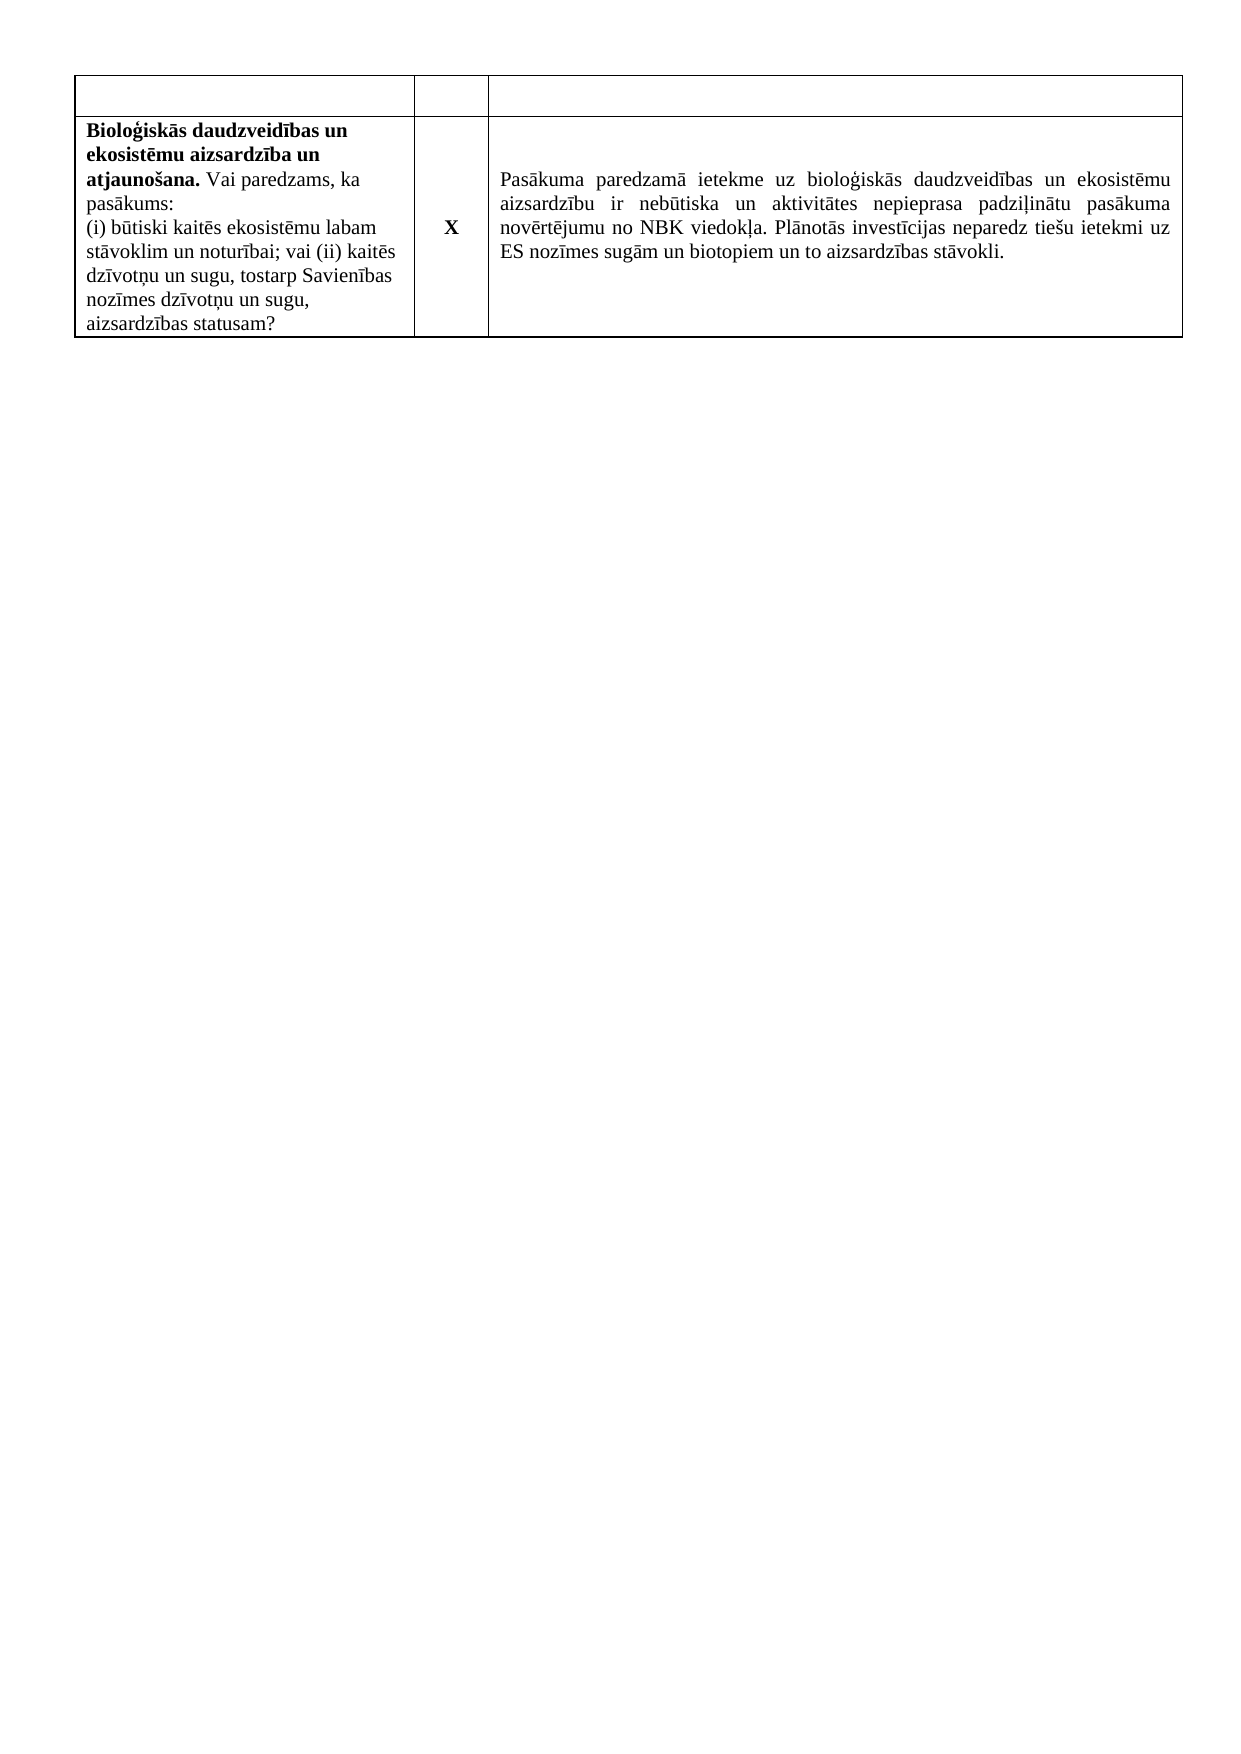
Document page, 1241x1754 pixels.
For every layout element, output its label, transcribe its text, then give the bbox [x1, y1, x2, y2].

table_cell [489, 76, 1182, 116]
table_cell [76, 76, 414, 116]
table_cell X [415, 117, 488, 336]
table_cell X [415, 76, 488, 116]
table_cell Pasākuma paredzamā ietekme uz bioloģiskās daudzveidības un ekosistēmu aizsardzību ir nebūtiska un aktivitātes nepieprasa padziļinātu pasākuma novērtējumu no NBK viedokļa. Plānotās investīcijas neparedz tiešu ietekmi uz ES nozīmes sugām un biotopiem un to aizsardzības stāvokli. [489, 117, 1182, 336]
table_cell Bioloģiskās daudzveidības un ekosistēmu aizsardzība un atjaunošana. Vai paredzams, ka pasākums: (i) būtiski kaitēs ekosistēmu labam stāvoklim un noturībai; vai (ii) kaitēs dzīvotņu un sugu, tostarp Savienības nozīmes dzīvotņu un sugu, aizsardzības statusam? [76, 117, 414, 336]
